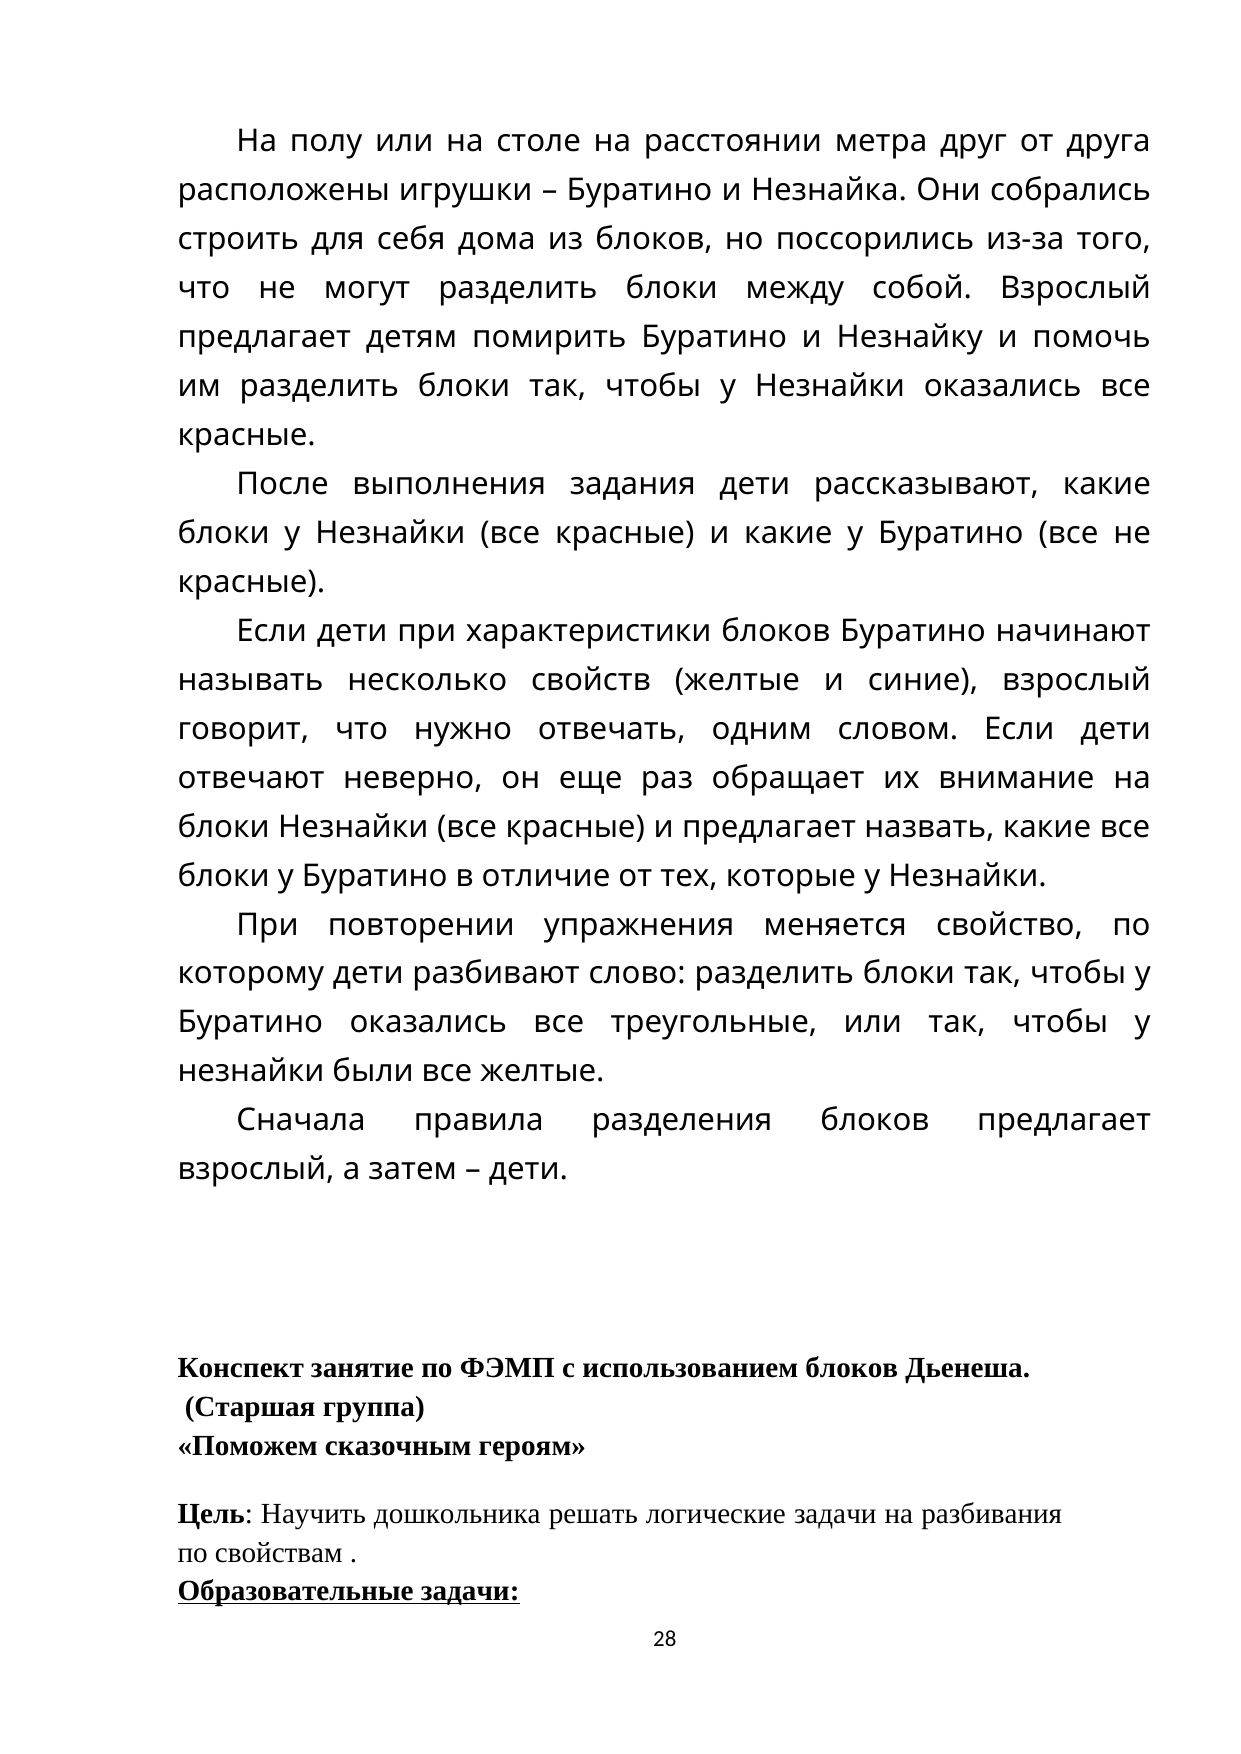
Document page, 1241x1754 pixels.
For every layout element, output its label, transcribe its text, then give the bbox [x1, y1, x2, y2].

text Образовательные задачи: [177, 1573, 1063, 1607]
text После выполнения задания дети рассказывают, какие блоки у Незнайки (все красные) и какие у Буратино (все не красные). [177, 461, 1152, 601]
text «Поможем сказочным героям» [177, 1428, 1152, 1461]
text На полу или на столе на расстоянии метра друг от друга расположены игрушки – Буратино и Незнайка. Они собрались строить для себя дома из блоков, но поссорились из-за того, что не могут разделить блоки между собой. Взрослый предлагает детям помирить Буратино и Незнайку и помочь им разделить блоки так, чтобы у Незнайки оказались все красные. [177, 118, 1152, 454]
text Цель: Научить дошкольника решать логические задачи на разбивания по свойствам . [177, 1496, 1063, 1568]
text При повторении упражнения меняется свойство, по которому дети разбивают слово: разделить блоки так, чтобы у Буратино оказались все треугольные, или так, чтобы у незнайки были все желтые. [177, 901, 1152, 1091]
text (Старшая группа) [177, 1389, 1152, 1423]
text Если дети при характеристики блоков Буратино начинают называть несколько свойств (желтые и синие), взрослый говорит, что нужно отвечать, одним словом. Если дети отвечают неверно, он еще раз обращает их внимание на блоки Незнайки (все красные) и предлагает назвать, какие все блоки у Буратино в отличие от тех, которые у Незнайки. [177, 608, 1152, 895]
text Конспект занятие по ФЭМП с использованием блоков Дьенеша. [177, 1351, 1152, 1384]
text Сначала правила разделения блоков предлагает взрослый, а затем – дети. [177, 1097, 1152, 1189]
